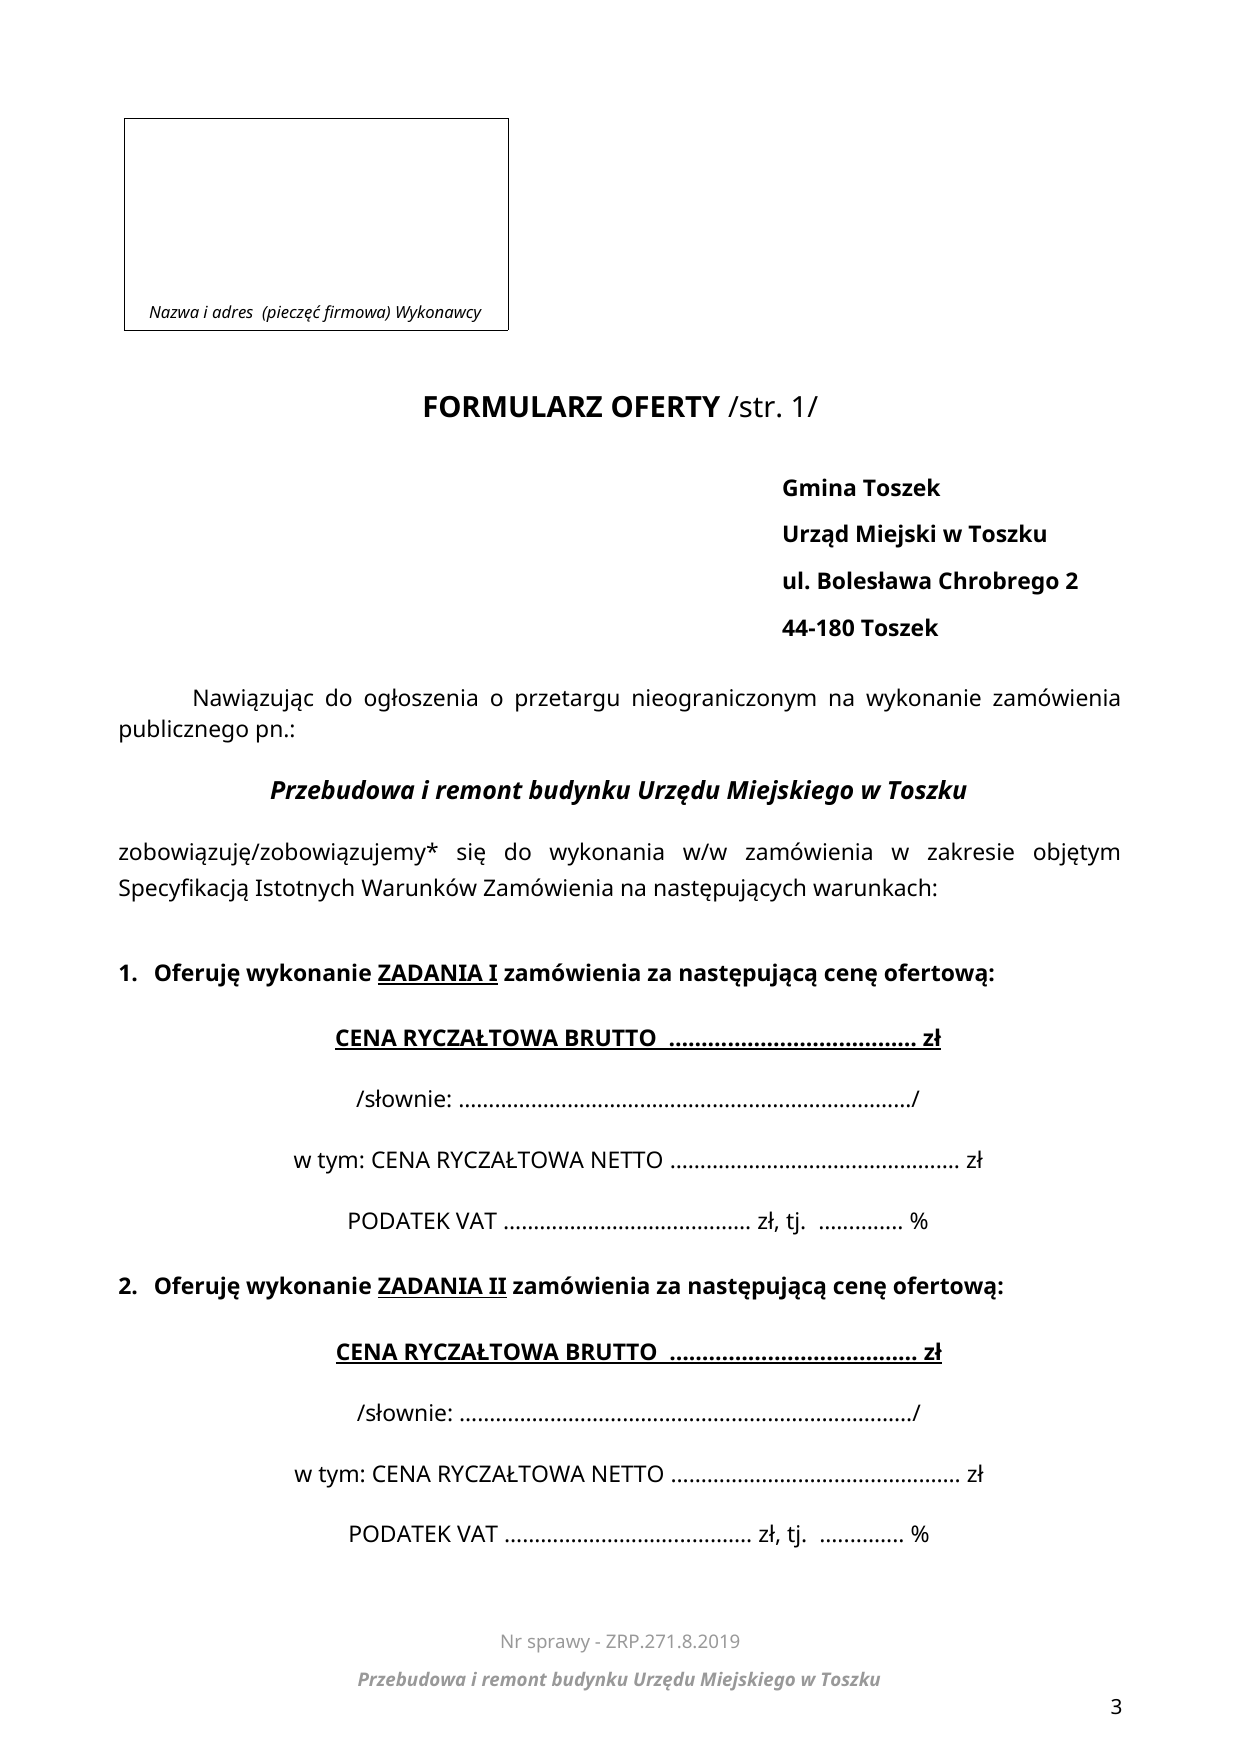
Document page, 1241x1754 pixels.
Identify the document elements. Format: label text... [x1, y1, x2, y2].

list Oferuję wykonanie ZADANIA II zamówienia za następującą cenę ofertową: [118, 1270, 1122, 1302]
table_header Nazwa i adres (pieczęć firmowa) Wykonawcy [125, 119, 508, 329]
list w tym: CENA RYCZAŁTOWA NETTO ……………………………..……….… zł [155, 1457, 1122, 1489]
text Urząd Miejski w Toszku [782, 518, 1122, 550]
text PODATEK VAT ……….………………...….…… zł, tj. .…...….... % [118, 1518, 1122, 1550]
list PODATEK VAT ……….………………...….…… zł, tj. .…...….... % [153, 1205, 1122, 1236]
list CENA RYCZAŁTOWA BRUTTO ……………………..………… zł [153, 1022, 1122, 1053]
list CENA RYCZAŁTOWA BRUTTO ……………………..………… zł [155, 1336, 1122, 1367]
text Przebudowa i remont budynku Urzędu Miejskiego w Toszku [118, 773, 1122, 807]
text ul. Bolesława Chrobrego 2 [708, 565, 1122, 597]
list Oferuję wykonanie ZADANIA I zamówienia za następującą cenę ofertową: [118, 957, 1122, 988]
list /słownie: …………………………………………………………………/ [155, 1397, 1122, 1428]
text 44-180 Toszek [708, 612, 1122, 643]
text Gmina Toszek [708, 472, 1122, 503]
list /słownie: …………………………………………………………………/ [153, 1083, 1122, 1114]
text FORMULARZ OFERTY /str. 1/ [118, 386, 1122, 426]
text Nawiązując do ogłoszenia o przetargu nieograniczonym na wykonanie zamówienia publicznego pn.: [118, 682, 1122, 744]
text zobowiązuję/zobowiązujemy* się do wykonania w/w zamówienia w zakresie objętym Specyfikacją Istotnych Warunków Zamówienia na następujących warunkach: [118, 836, 1122, 903]
list w tym: CENA RYCZAŁTOWA NETTO ……………………………..……….… zł [153, 1144, 1122, 1175]
